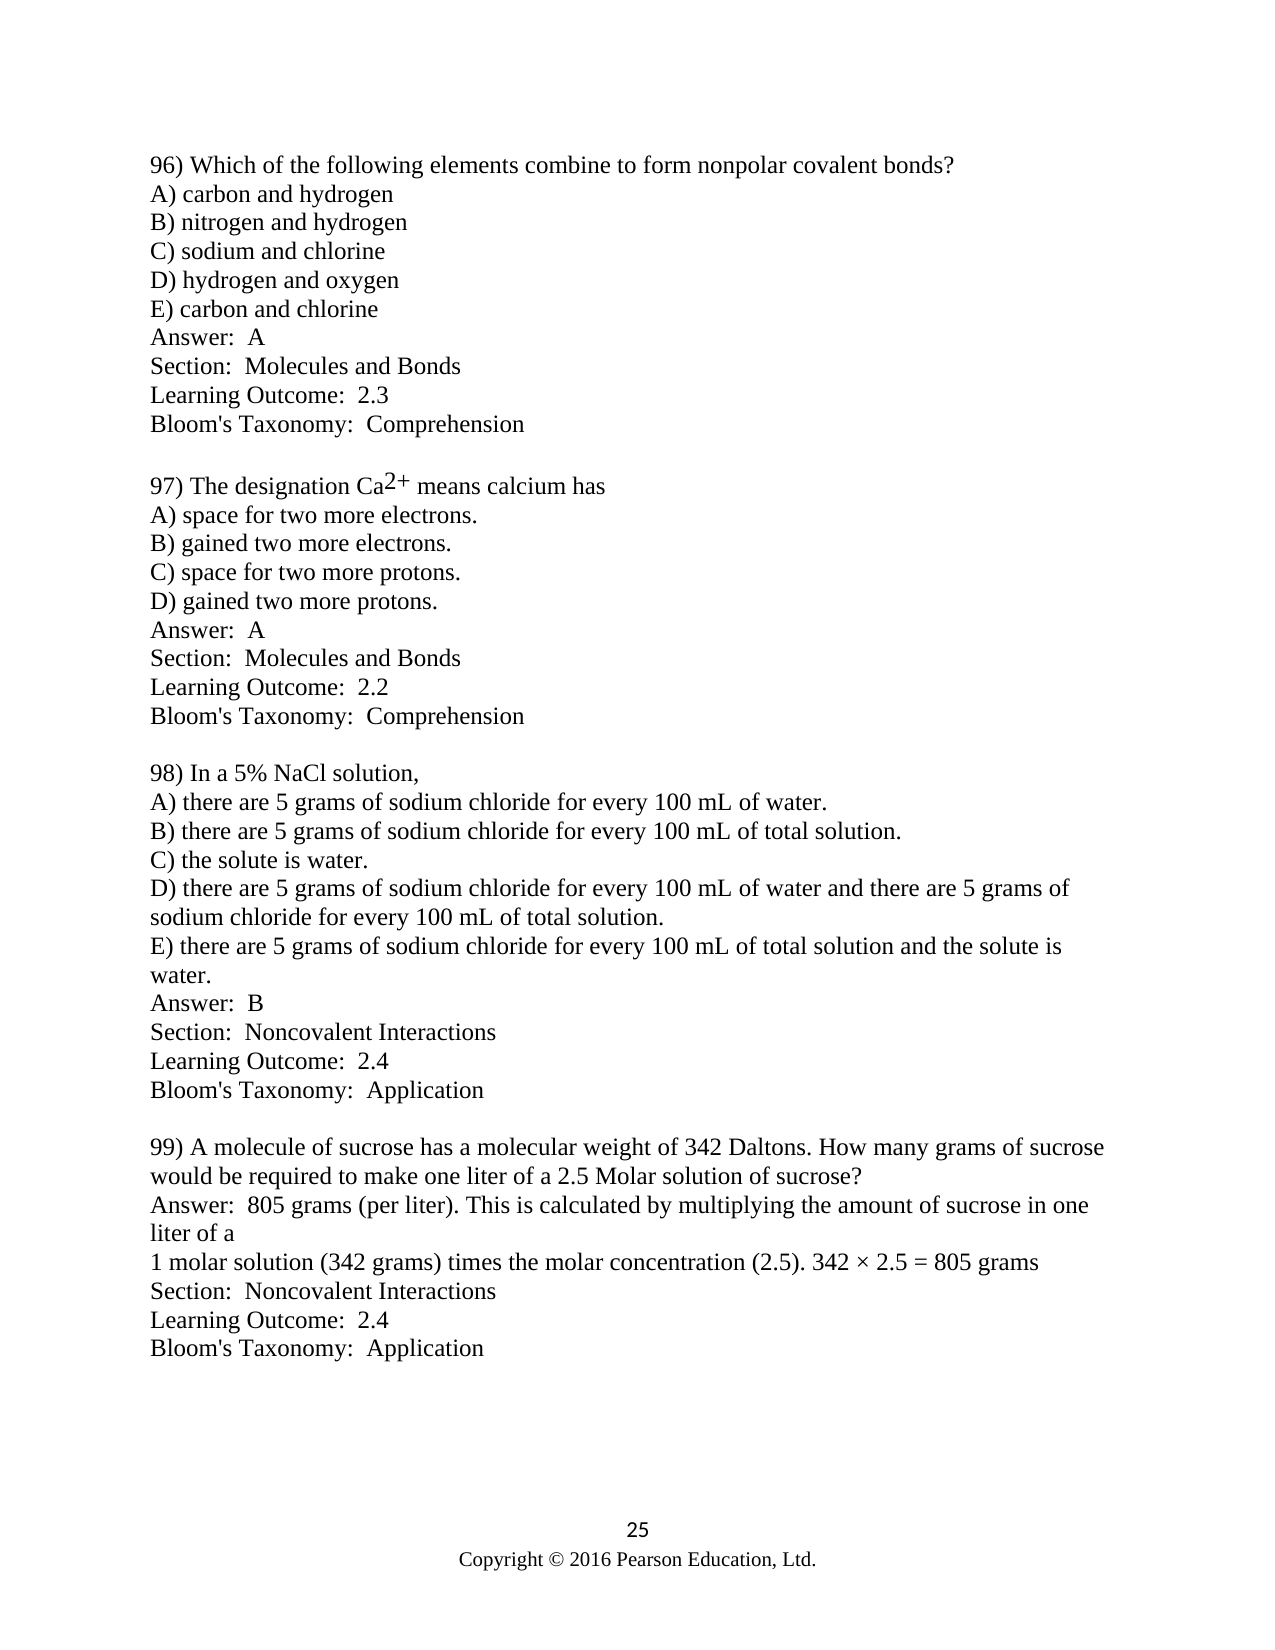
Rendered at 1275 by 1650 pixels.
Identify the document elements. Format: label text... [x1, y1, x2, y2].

text 99) A molecule of sucrose has a molecular weight of 342 Daltons. How many grams of sucrose would be required to make one liter of a 2.5 Molar solution of sucrose? [150, 1132, 1125, 1190]
text Answer: A [150, 322, 1125, 351]
text 1 molar solution (342 grams) times the molar concentration (2.5). 342 × 2.5 = 805 grams [150, 1247, 1125, 1276]
text Answer: 805 grams (per liter). This is calculated by multiplying the amount of sucrose in one liter of a [150, 1190, 1125, 1247]
text A) carbon and hydrogen [150, 179, 1125, 207]
text C) the solute is water. [150, 845, 1125, 873]
text Bloom's Taxonomy: Application [150, 1333, 1125, 1362]
text Section: Molecules and Bonds [150, 351, 1125, 380]
text D) there are 5 grams of sodium chloride for every 100 mL of water and there are 5 grams of sodium chloride for every 100 mL of total solution. [150, 873, 1125, 931]
text B) there are 5 grams of sodium chloride for every 100 mL of total solution. [150, 816, 1125, 845]
text D) hydrogen and oxygen [150, 265, 1125, 294]
text A) there are 5 grams of sodium chloride for every 100 mL of water. [150, 787, 1125, 816]
text Learning Outcome: 2.4 [150, 1046, 1125, 1075]
text E) there are 5 grams of sodium chloride for every 100 mL of total solution and the solute is water. [150, 931, 1125, 988]
text Learning Outcome: 2.3 [150, 380, 1125, 409]
text 98) In a 5% NaCl solution, [150, 758, 1125, 787]
text 97) The designation Ca2+ means calcium has [150, 466, 1125, 500]
text Section: Noncovalent Interactions [150, 1276, 1125, 1305]
text Section: Molecules and Bonds [150, 643, 1125, 672]
text Learning Outcome: 2.4 [150, 1305, 1125, 1333]
text A) space for two more electrons. [150, 500, 1125, 528]
text B) gained two more electrons. [150, 528, 1125, 557]
text E) carbon and chlorine [150, 294, 1125, 322]
text Learning Outcome: 2.2 [150, 672, 1125, 701]
text D) gained two more protons. [150, 586, 1125, 615]
text Bloom's Taxonomy: Comprehension [150, 701, 1125, 730]
text 96) Which of the following elements combine to form nonpolar covalent bonds? [150, 150, 1125, 179]
text Answer: B [150, 988, 1125, 1017]
text C) sodium and chlorine [150, 236, 1125, 265]
text Section: Noncovalent Interactions [150, 1017, 1125, 1046]
text Bloom's Taxonomy: Application [150, 1075, 1125, 1103]
text B) nitrogen and hydrogen [150, 207, 1125, 236]
text Answer: A [150, 615, 1125, 643]
text C) space for two more protons. [150, 557, 1125, 586]
text Bloom's Taxonomy: Comprehension [150, 409, 1125, 437]
